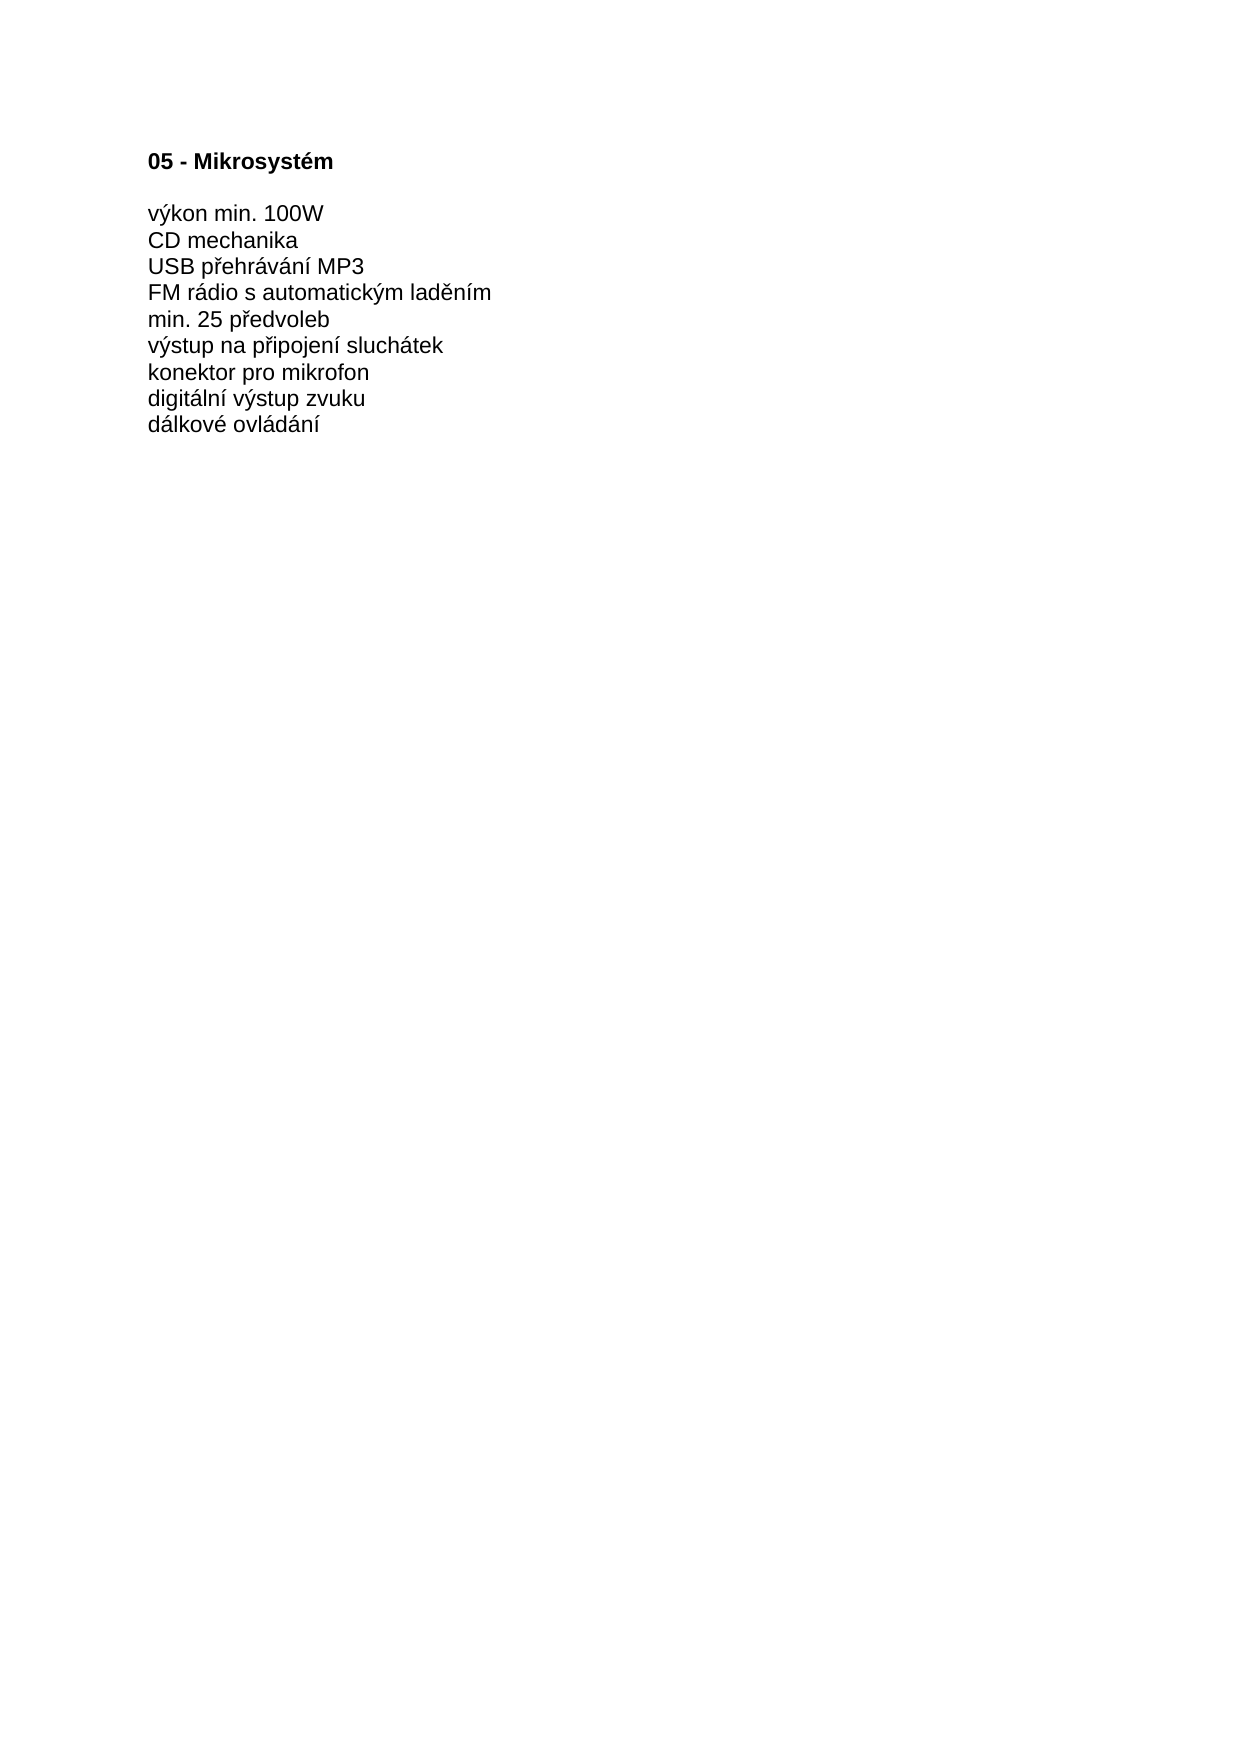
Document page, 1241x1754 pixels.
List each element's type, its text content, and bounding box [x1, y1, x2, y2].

text digitální výstup zvuku [148, 385, 1093, 411]
text výstup na připojení sluchátek [148, 332, 1093, 358]
text výkon min. 100W [148, 200, 1093, 227]
text USB přehrávání MP3 [148, 253, 1093, 279]
text FM rádio s automatickým laděním [148, 279, 1093, 306]
text 05 - Mikrosystém [148, 148, 1093, 174]
text dálkové ovládání [148, 411, 1093, 437]
text konektor pro mikrofon [148, 358, 1093, 385]
text CD mechanika [148, 227, 1093, 253]
text min. 25 předvoleb [148, 306, 1093, 332]
